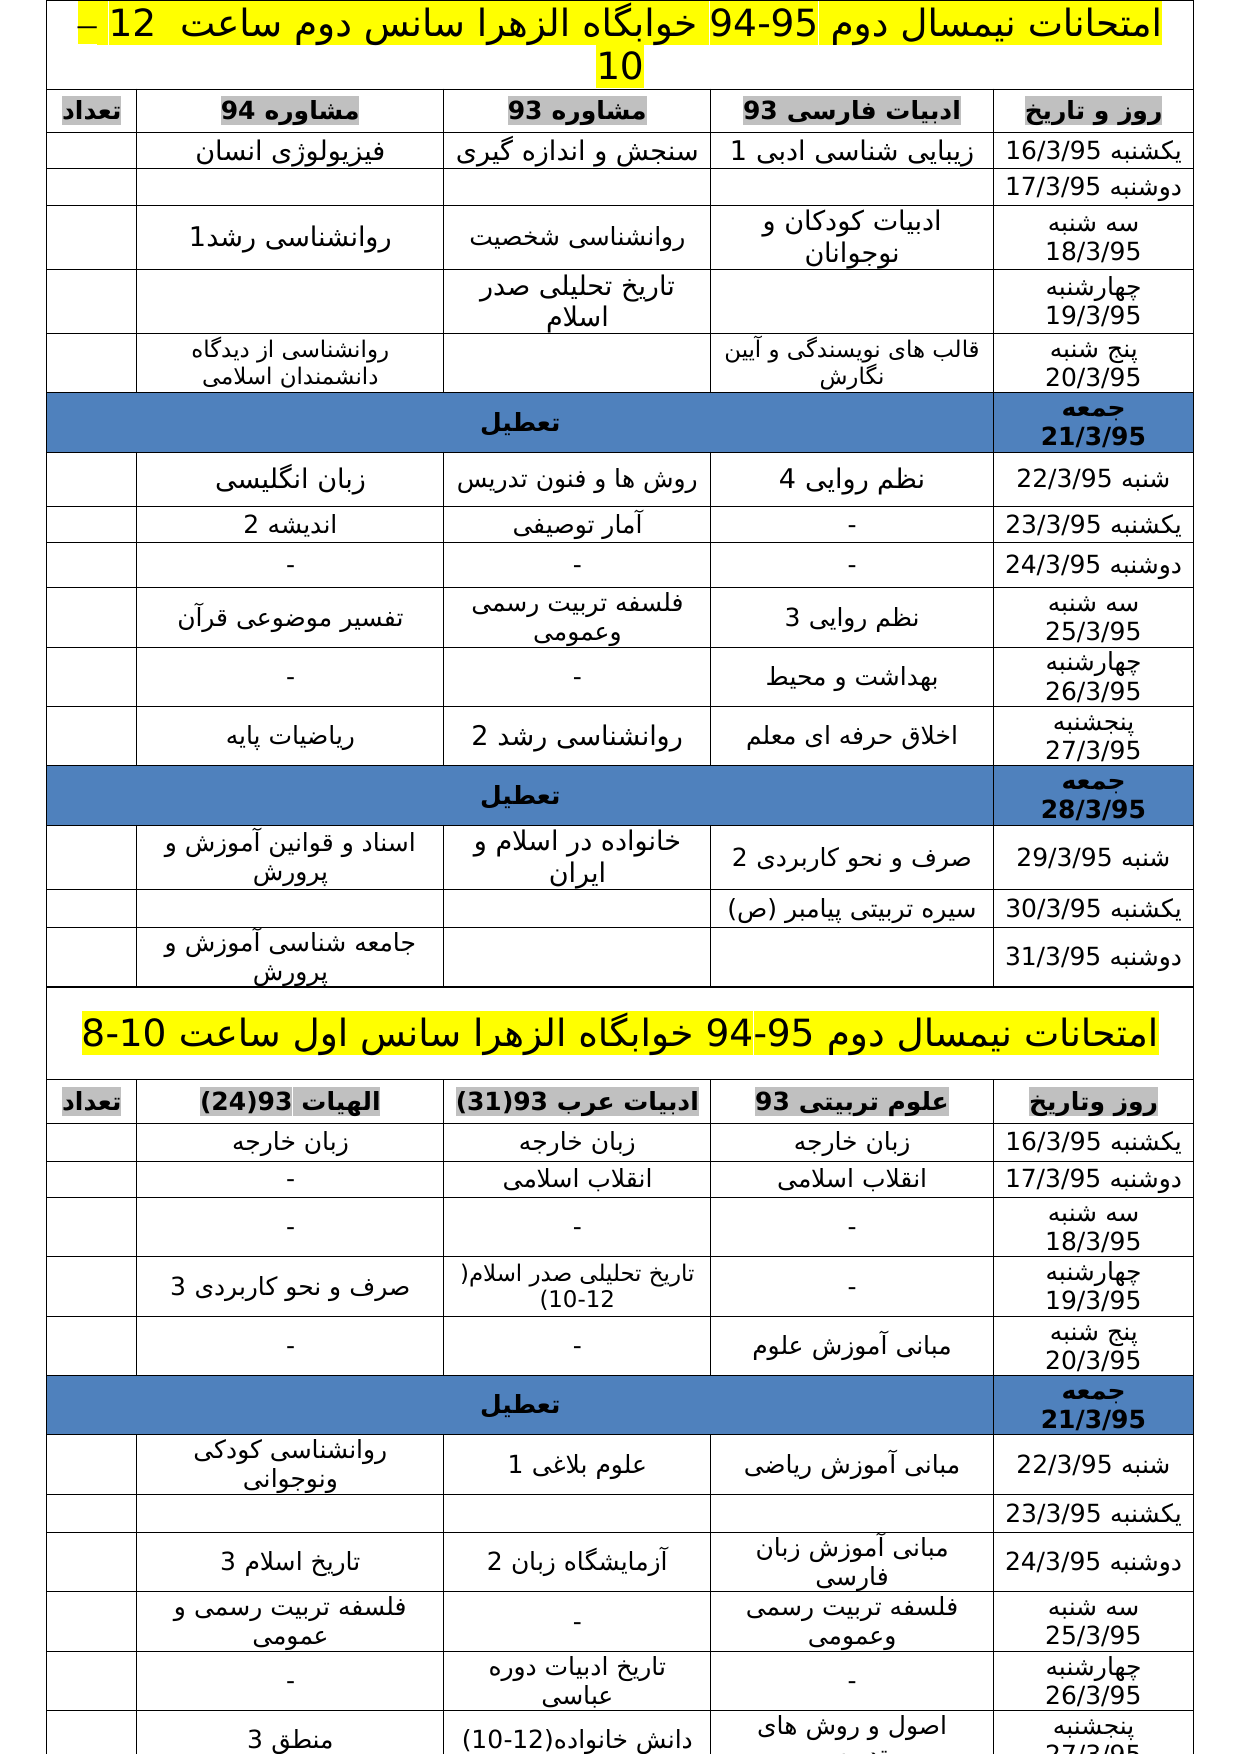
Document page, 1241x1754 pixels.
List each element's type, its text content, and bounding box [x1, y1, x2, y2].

table_cell چهارشنبه 26/3/95 [994, 648, 1193, 706]
table_cell [47, 1592, 136, 1651]
table_cell امتحانات نیمسال دوم 95-94 خوابگاه الزهرا سانس اول ساعت 10-8 [47, 988, 1193, 1079]
table_cell چهارشنبه 26/3/95 [994, 1652, 1193, 1710]
table_cell دوشنبه 31/3/95 [994, 928, 1193, 986]
table_cell [444, 890, 710, 927]
table_cell چهارشنبه 19/3/95 [994, 1257, 1193, 1316]
table_cell نظم روایی 3 [711, 588, 993, 647]
table_cell [47, 826, 136, 889]
table_cell [47, 1257, 136, 1316]
table_cell دوشنبه 24/3/95 [994, 1533, 1193, 1591]
table_cell یکشنبه 16/3/95 [994, 1124, 1193, 1161]
table_cell [47, 928, 136, 986]
table_cell مبانی آموزش علوم [711, 1317, 993, 1375]
table_cell [444, 1495, 710, 1532]
table_cell انقلاب اسلامی [444, 1162, 710, 1197]
table_cell [444, 169, 710, 204]
table_cell زبان خارجه [137, 1124, 443, 1161]
table_cell [137, 270, 443, 333]
table_cell - [711, 543, 993, 587]
table_cell الهیات 93(24) [137, 1080, 443, 1122]
table_cell بهداشت و محیط [711, 648, 993, 706]
table_cell مشاوره 94 [137, 90, 443, 132]
table_cell پنج شنبه 20/3/95 [994, 1317, 1193, 1375]
table_cell - [444, 648, 710, 706]
table_header امتحانات نیمسال دوم 95-94 خوابگاه الزهرا سانس دوم ساعت 12 – 10 [644, 1, 1193, 88]
table_cell تعطیل [47, 393, 993, 452]
table_cell زبان خارجه [711, 1124, 993, 1161]
table_cell دانش خانواده(12-10) [444, 1711, 710, 1754]
table_cell - [444, 1198, 710, 1256]
table_cell دوشنبه 17/3/95 [994, 169, 1193, 204]
table_cell [47, 133, 136, 168]
table_cell صرف و نحو کاربردی 3 [137, 1257, 443, 1316]
table_cell - [137, 1652, 443, 1710]
table_cell [47, 648, 136, 706]
table_cell زبان خارجه [444, 1124, 710, 1161]
table_cell [444, 334, 710, 392]
table_cell [47, 1162, 136, 1197]
table_cell [47, 1317, 136, 1375]
table_cell اندیشه 2 [137, 507, 443, 542]
table_cell [444, 928, 710, 986]
table_cell [47, 1495, 136, 1532]
table_cell مبانی آموزش ریاضی [711, 1435, 993, 1494]
table_cell نظم روایی 4 [711, 453, 993, 506]
table_cell [47, 1533, 136, 1591]
table_cell انقلاب اسلامی [711, 1162, 993, 1197]
table_cell [47, 1435, 136, 1494]
table_cell [711, 1495, 993, 1532]
table_cell ادبیات فارسی 93 [711, 90, 993, 132]
table_cell روز و تاریخ [994, 90, 1193, 132]
table_cell سه شنبه 18/3/95 [994, 1198, 1193, 1256]
table_cell - [137, 1198, 443, 1256]
table_cell تاریخ اسلام 3 [137, 1533, 443, 1591]
table_cell - [444, 1317, 710, 1375]
table_cell پنج شنبه 20/3/95 [994, 334, 1193, 392]
table_cell ادبیات کودکان و نوجوانان [711, 206, 993, 269]
table_cell روانشناسی رشد1 [137, 206, 443, 269]
table_cell روانشناسی کودکی ونوجوانی [137, 1435, 443, 1494]
table_cell شنبه 29/3/95 [994, 826, 1193, 889]
table_cell سه شنبه 18/3/95 [994, 206, 1193, 269]
table_cell دوشنبه 24/3/95 [994, 543, 1193, 587]
table_cell - [711, 1257, 993, 1316]
table_cell تعطیل [47, 1376, 993, 1434]
table_cell تاریخ ادبیات دوره عباسی [444, 1652, 710, 1710]
table_cell [47, 890, 136, 927]
table_cell فلسفه تربیت رسمی وعمومی [711, 1592, 993, 1651]
table_cell - [711, 1198, 993, 1256]
table_cell علوم تربیتی 93 [711, 1080, 993, 1122]
table_cell [47, 707, 136, 765]
table_cell [47, 588, 136, 647]
table_cell آمار توصیفی [444, 507, 710, 542]
table_cell زیبایی شناسی ادبی 1 [711, 133, 993, 168]
table_cell اسناد و قوانین آموزش و پرورش [137, 826, 443, 889]
table_cell تاریخ تحلیلی صدر اسلام [444, 270, 710, 333]
table_cell - [444, 543, 710, 587]
table_cell - [137, 1162, 443, 1197]
table_cell - [137, 648, 443, 706]
table_cell قالب های نویسندگی و آیین نگارش [711, 334, 993, 392]
table_cell علوم بلاغی 1 [444, 1435, 710, 1494]
table_cell سیره تربیتی پیامبر (ص) [711, 890, 993, 927]
table_cell یکشنبه 30/3/95 [994, 890, 1193, 927]
table_cell روانشناسی رشد 2 [444, 707, 710, 765]
table_cell [137, 890, 443, 927]
table_cell فلسفه تربیت رسمی و عمومی [137, 1592, 443, 1651]
table_cell [711, 928, 993, 986]
table_cell مشاوره 93 [444, 90, 710, 132]
table_cell جمعه 21/3/95 [994, 393, 1193, 452]
table_cell [47, 206, 136, 269]
table_cell زبان انگلیسی [137, 453, 443, 506]
table_cell یکشنبه 23/3/95 [994, 507, 1193, 542]
table_cell [47, 1711, 136, 1754]
table_cell آزمایشگاه زبان 2 [444, 1533, 710, 1591]
table_cell [47, 270, 136, 333]
table_cell جمعه 28/3/95 [994, 766, 1193, 825]
table_cell ادبیات عرب 93(31) [444, 1080, 710, 1122]
table_cell - [444, 1592, 710, 1651]
table_cell [711, 270, 993, 333]
table_cell - [711, 507, 993, 542]
table_cell چهارشنبه 19/3/95 [994, 270, 1193, 333]
table_cell [711, 169, 993, 204]
table_cell منطق 3 [137, 1711, 443, 1754]
table_cell تعداد [47, 90, 136, 132]
table_cell [47, 169, 136, 204]
table_cell پنجشنبه 27/3/95 [994, 707, 1193, 765]
table_cell یکشنبه 23/3/95 [994, 1495, 1193, 1532]
table_cell روانشناسی از دیدگاه دانشمندان اسلامی [137, 334, 443, 392]
table_cell روز وتاریخ [994, 1080, 1193, 1122]
table_cell ریاضیات پایه [137, 707, 443, 765]
table_cell تعداد [47, 1080, 136, 1122]
table_cell [47, 453, 136, 506]
table_cell تفسیر موضوعی قرآن [137, 588, 443, 647]
table_cell سنجش و اندازه گیری [444, 133, 710, 168]
table_cell - [137, 1317, 443, 1375]
table_cell دوشنبه 17/3/95 [994, 1162, 1193, 1197]
table_cell اصول و روش های تدریس [711, 1711, 993, 1754]
table_cell [47, 1652, 136, 1710]
table_cell جامعه شناسی آموزش و پرورش [137, 928, 443, 986]
table_cell اخلاق حرفه ای معلم [711, 707, 993, 765]
table_cell سه شنبه 25/3/95 [994, 588, 1193, 647]
table_cell جمعه 21/3/95 [994, 1376, 1193, 1434]
table_cell تاریخ تحلیلی صدر اسلام(12-10) [444, 1257, 710, 1316]
table_cell روش ها و فنون تدریس [444, 453, 710, 506]
table_cell - [137, 543, 443, 587]
table_cell فیزیولوژی انسان [137, 133, 443, 168]
table_cell [47, 507, 136, 542]
table_cell یکشنبه 16/3/95 [994, 133, 1193, 168]
table_cell [47, 1124, 136, 1161]
table_cell سه شنبه 25/3/95 [994, 1592, 1193, 1651]
table_cell [47, 543, 136, 587]
table_cell شنبه 22/3/95 [994, 453, 1193, 506]
table_cell [47, 334, 136, 392]
table_cell - [711, 1652, 993, 1710]
table_cell خانواده در اسلام و ایران [444, 826, 710, 889]
table_cell تعطیل [47, 766, 993, 825]
table_cell [137, 169, 443, 204]
table_cell صرف و نحو کاربردی 2 [711, 826, 993, 889]
table_cell [137, 1495, 443, 1532]
table_cell پنجشنبه 27/3/95 [994, 1711, 1193, 1754]
table_cell شنبه 22/3/95 [994, 1435, 1193, 1494]
table_cell [47, 1198, 136, 1256]
table_header امتحانات نیمسال دوم 95-94 خوابگاه الزهرا سانس دوم ساعت 12 – 10 [47, 1, 596, 88]
table_cell روانشناسی شخصیت [444, 206, 710, 269]
table_cell مبانی آموزش زبان فارسی [711, 1533, 993, 1591]
table_cell فلسفه تربیت رسمی وعمومی [444, 588, 710, 647]
